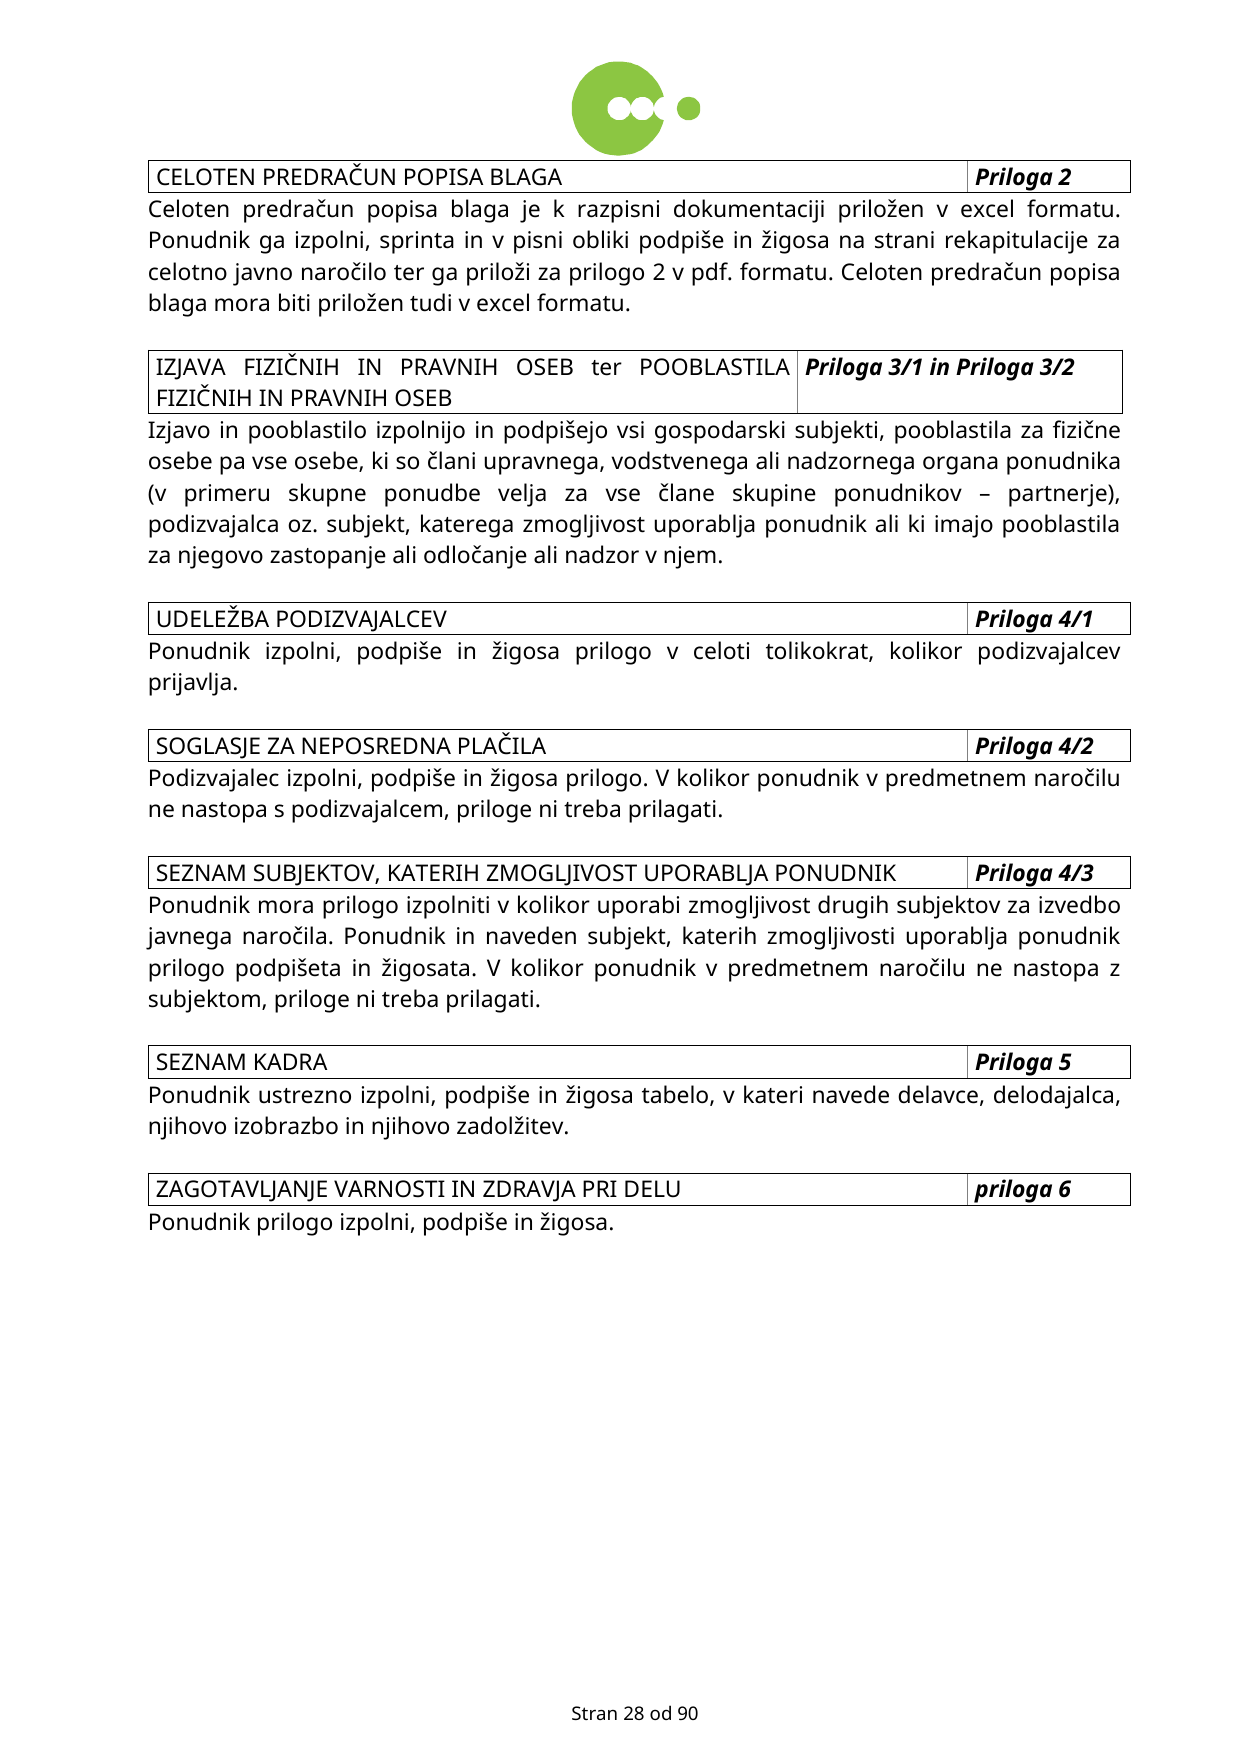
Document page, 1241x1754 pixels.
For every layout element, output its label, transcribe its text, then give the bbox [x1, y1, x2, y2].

table_header IZJAVA FIZIČNIH IN PRAVNIH OSEB ter POOBLASTILA FIZIČNIH IN PRAVNIH OSEB [149, 351, 797, 413]
table_header Priloga 4/1 [968, 603, 1130, 634]
table_header UDELEŽBA PODIZVAJALCEV [149, 603, 967, 634]
table_header SEZNAM KADRA [149, 1046, 967, 1078]
text Podizvajalec izpolni, podpiše in žigosa prilogo. V kolikor ponudnik v predmetnem naročilu ne nastopa s podizvajalcem, priloge ni treba prilagati. [148, 762, 1122, 824]
table_header SEZNAM SUBJEKTOV, KATERIH ZMOGLJIVOST UPORABLJA PONUDNIK [149, 857, 967, 888]
text Ponudnik ustrezno izpolni, podpiše in žigosa tabelo, v kateri navede delavce, delodajalca, njihovo izobrazbo in njihovo zadolžitev. [148, 1079, 1122, 1141]
text Ponudnik mora prilogo izpolniti v kolikor uporabi zmogljivost drugih subjektov za izvedbo javnega naročila. Ponudnik in naveden subjekt, katerih zmogljivosti uporablja ponudnik prilogo podpišeta in žigosata. V kolikor ponudnik v predmetnem naročilu ne nastopa z subjektom, priloge ni treba prilagati. [148, 889, 1122, 1014]
table_header Priloga 4/3 [968, 857, 1130, 888]
table_header priloga 6 [968, 1174, 1130, 1205]
text Ponudnik prilogo izpolni, podpiše in žigosa. [148, 1206, 1122, 1237]
table_header ZAGOTAVLJANJE VARNOSTI IN ZDRAVJA PRI DELU [149, 1174, 967, 1205]
text Izjavo in pooblastilo izpolnijo in podpišejo vsi gospodarski subjekti, pooblastila za fizične osebe pa vse osebe, ki so člani upravnega, vodstvenega ali nadzornega organa ponudnika (v primeru skupne ponudbe velja za vse člane skupine ponudnikov – partnerje), podizvajalca oz. subjekt, katerega zmogljivost uporablja ponudnik ali ki imajo pooblastila za njegovo zastopanje ali odločanje ali nadzor v njem. [148, 414, 1122, 570]
table_header Priloga 4/2 [968, 730, 1130, 761]
table_header CELOTEN PREDRAČUN POPISA BLAGA [149, 161, 967, 192]
table_header Priloga 5 [968, 1046, 1130, 1078]
table_header Priloga 2 [968, 161, 1130, 192]
text Ponudnik izpolni, podpiše in žigosa prilogo v celoti tolikokrat, kolikor podizvajalcev prijavlja. [148, 635, 1122, 697]
table_header Priloga 3/1 in Priloga 3/2 [798, 351, 1122, 413]
text Celoten predračun popisa blaga je k razpisni dokumentaciji priložen v excel formatu. Ponudnik ga izpolni, sprinta in v pisni obliki podpiše in žigosa na strani rekapitulacije za celotno javno naročilo ter ga priloži za prilogo 2 v pdf. formatu. Celoten predračun popisa blaga mora biti priložen tudi v excel formatu. [148, 193, 1122, 318]
table_header SOGLASJE ZA NEPOSREDNA PLAČILA [149, 730, 967, 761]
